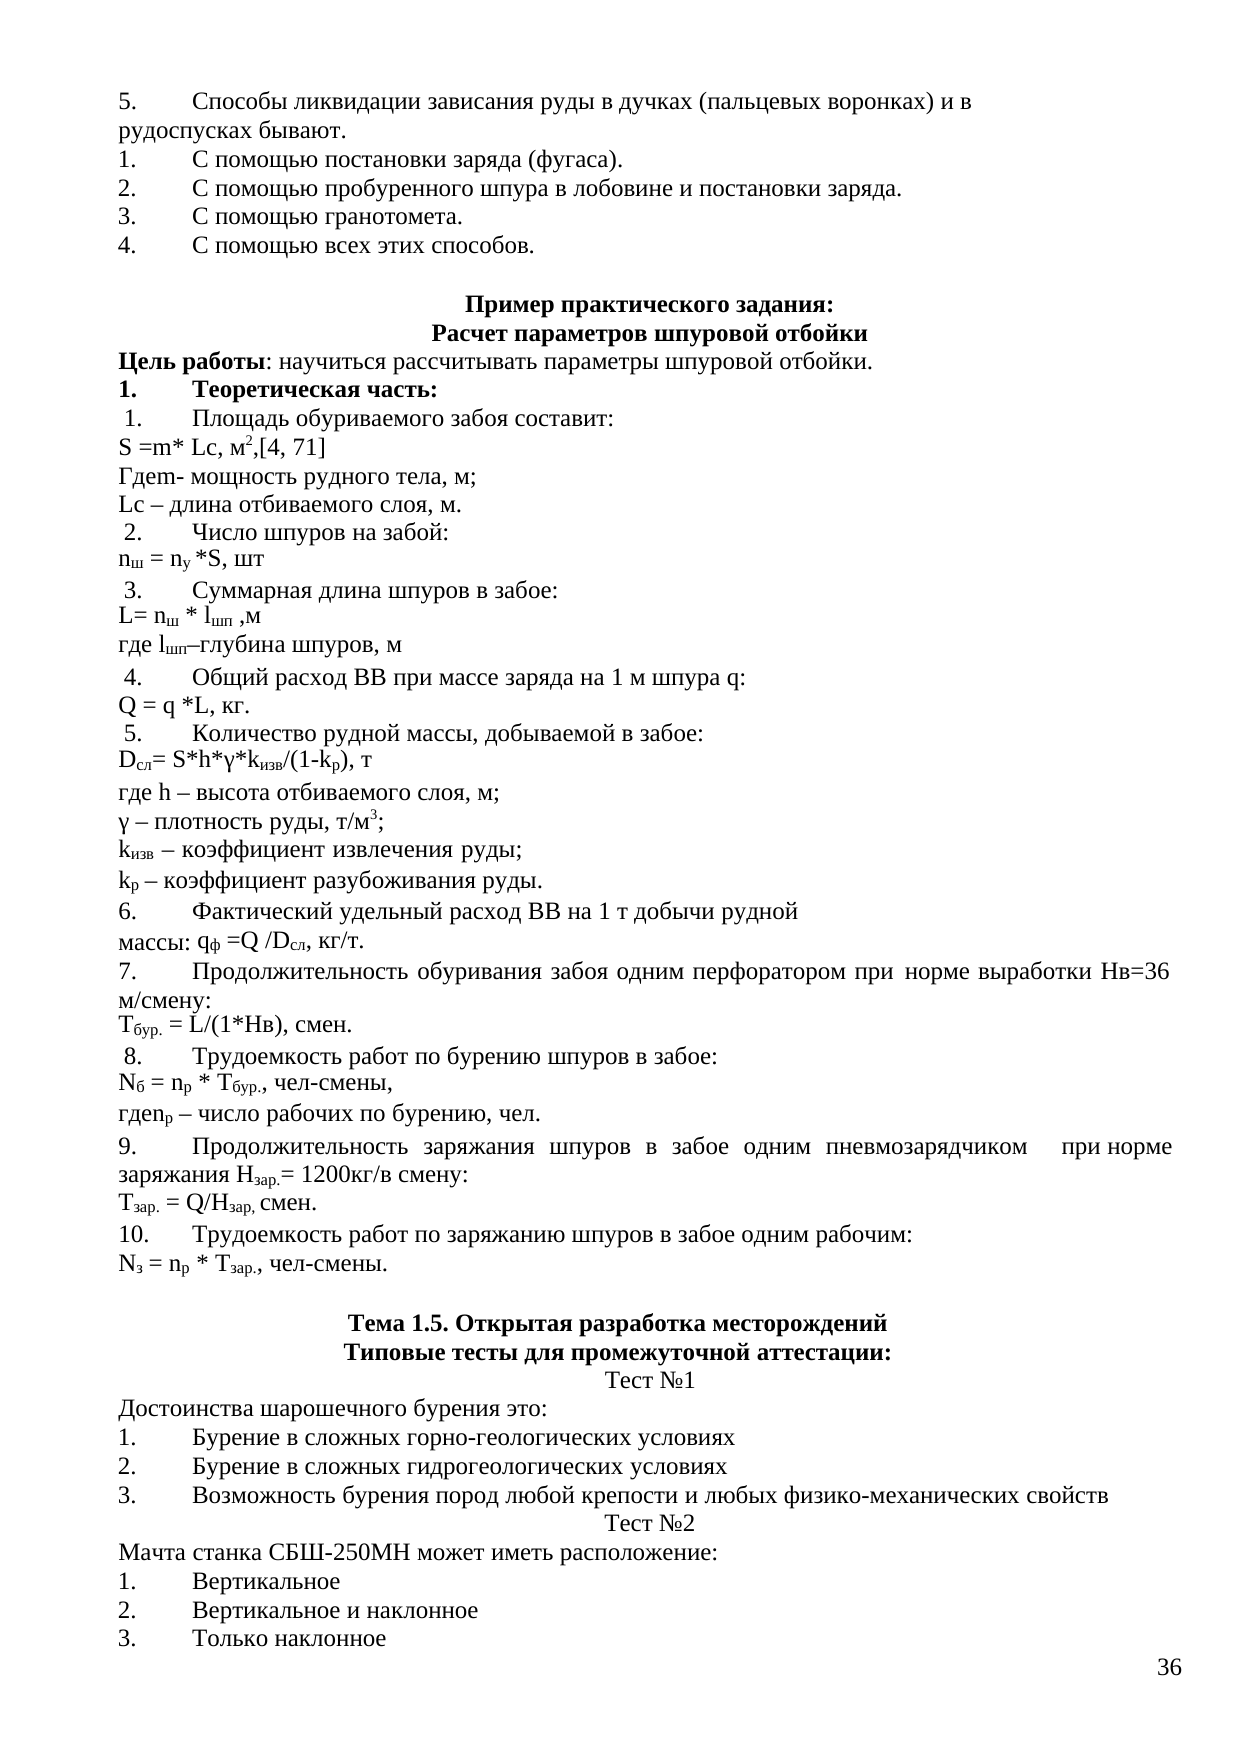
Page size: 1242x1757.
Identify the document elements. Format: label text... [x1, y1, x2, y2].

list Вертикальное [118, 1566, 1212, 1595]
list Трудоемкость работ по бурению шпуров в забое: [124, 1042, 1212, 1070]
subtitle Тема 1.5. Открытая разработка месторождений Типовые тесты для промежуточной аттестации: [342, 1308, 893, 1365]
text 5. Способы ликвидации зависания руды в дучках (пальцевых воронках) и в рудоспусках бывают. [118, 86, 1109, 144]
text Гдеm- мощность рудного тела, м; Lс – длина отбиваемого слоя, м. [118, 461, 479, 518]
list С помощью постановки заряда (фугаса). [118, 144, 1212, 173]
text Тест №1 [117, 1365, 1183, 1394]
list Число шпуров на забой: [124, 518, 1212, 546]
text Q = q *L, кг. [118, 691, 1212, 719]
text kизв – коэффициент извлечения руды; kр – коэффициент разубоживания руды. [118, 835, 543, 896]
list Общий расход ВВ при массе заряда на 1 м шпура q: [124, 662, 1212, 691]
text S =m* Lс, м2,[4, 71] [118, 432, 1212, 461]
text Tбур. = L/(1*Нв), смен. [118, 1013, 1212, 1041]
text Тзар. = Q/Нзар, смен. [118, 1191, 1212, 1218]
list Суммарная длина шпуров в забое: [124, 576, 1212, 604]
text nш = nу *S, шт [118, 546, 1212, 574]
list С помощью всех этих способов. [118, 230, 1212, 259]
text Тест №2 Мачта станка СБШ-250МН может иметь расположение: [118, 1508, 761, 1566]
list Только наклонное [118, 1623, 1212, 1652]
text Достоинства шарошечного бурения это: [118, 1394, 1212, 1422]
text L= nш * lшп ,м [118, 604, 1212, 632]
list С помощью пробуренного шпура в лобовине и постановки заряда. [118, 173, 1212, 201]
subtitle 1. Теоретическая часть: [118, 375, 1212, 403]
list Фактический удельный расход ВВ на 1 т добычи рудной массы: qф =Q /Dсл, кг/т. [118, 896, 876, 956]
list Продолжительность заряжания шпуров в забое одним пневмозарядчиком при норме заряжания Нзар.= 1200кг/в смену: [118, 1131, 1175, 1191]
text Dсл= S*h*γ*kизв/(1-kр), т [118, 747, 1212, 776]
list Бурение в сложных горно-геологических условиях [118, 1422, 1212, 1451]
text где lшп–глубина шпуров, м [118, 632, 1212, 660]
list С помощью гранотомета. [118, 201, 1212, 230]
text Nб = nр * Tбур., чел-смены, [118, 1070, 1212, 1098]
list Площадь обуриваемого забоя составит: [124, 403, 1212, 432]
list Трудоемкость работ по заряжанию шпуров в забое одним рабочим: Nз = nр * Tзар., чел-смены. [118, 1219, 914, 1279]
text где h – высота отбиваемого слоя, м; γ – плотность руды, т/м3; [118, 777, 502, 835]
list Продолжительность обуривания забоя одним перфоратором при норме выработки Нв=36 м/смену: [118, 956, 1173, 1013]
list Бурение в сложных гидрогеологических условиях [118, 1451, 1212, 1480]
list Возможность бурения пород любой крепости и любых физико-механических свойств [118, 1480, 1212, 1508]
subtitle Пример практического задания: Расчет параметров шпуровой отбойки [431, 289, 893, 347]
list Количество рудной массы, добываемой в забое: [124, 720, 1212, 747]
list Вертикальное и наклонное [118, 1595, 1212, 1623]
text Цель работы: научиться рассчитывать параметры шпуровой отбойки. [118, 347, 1212, 375]
text гдеnр – число рабочих по бурению, чел. [118, 1098, 1212, 1129]
